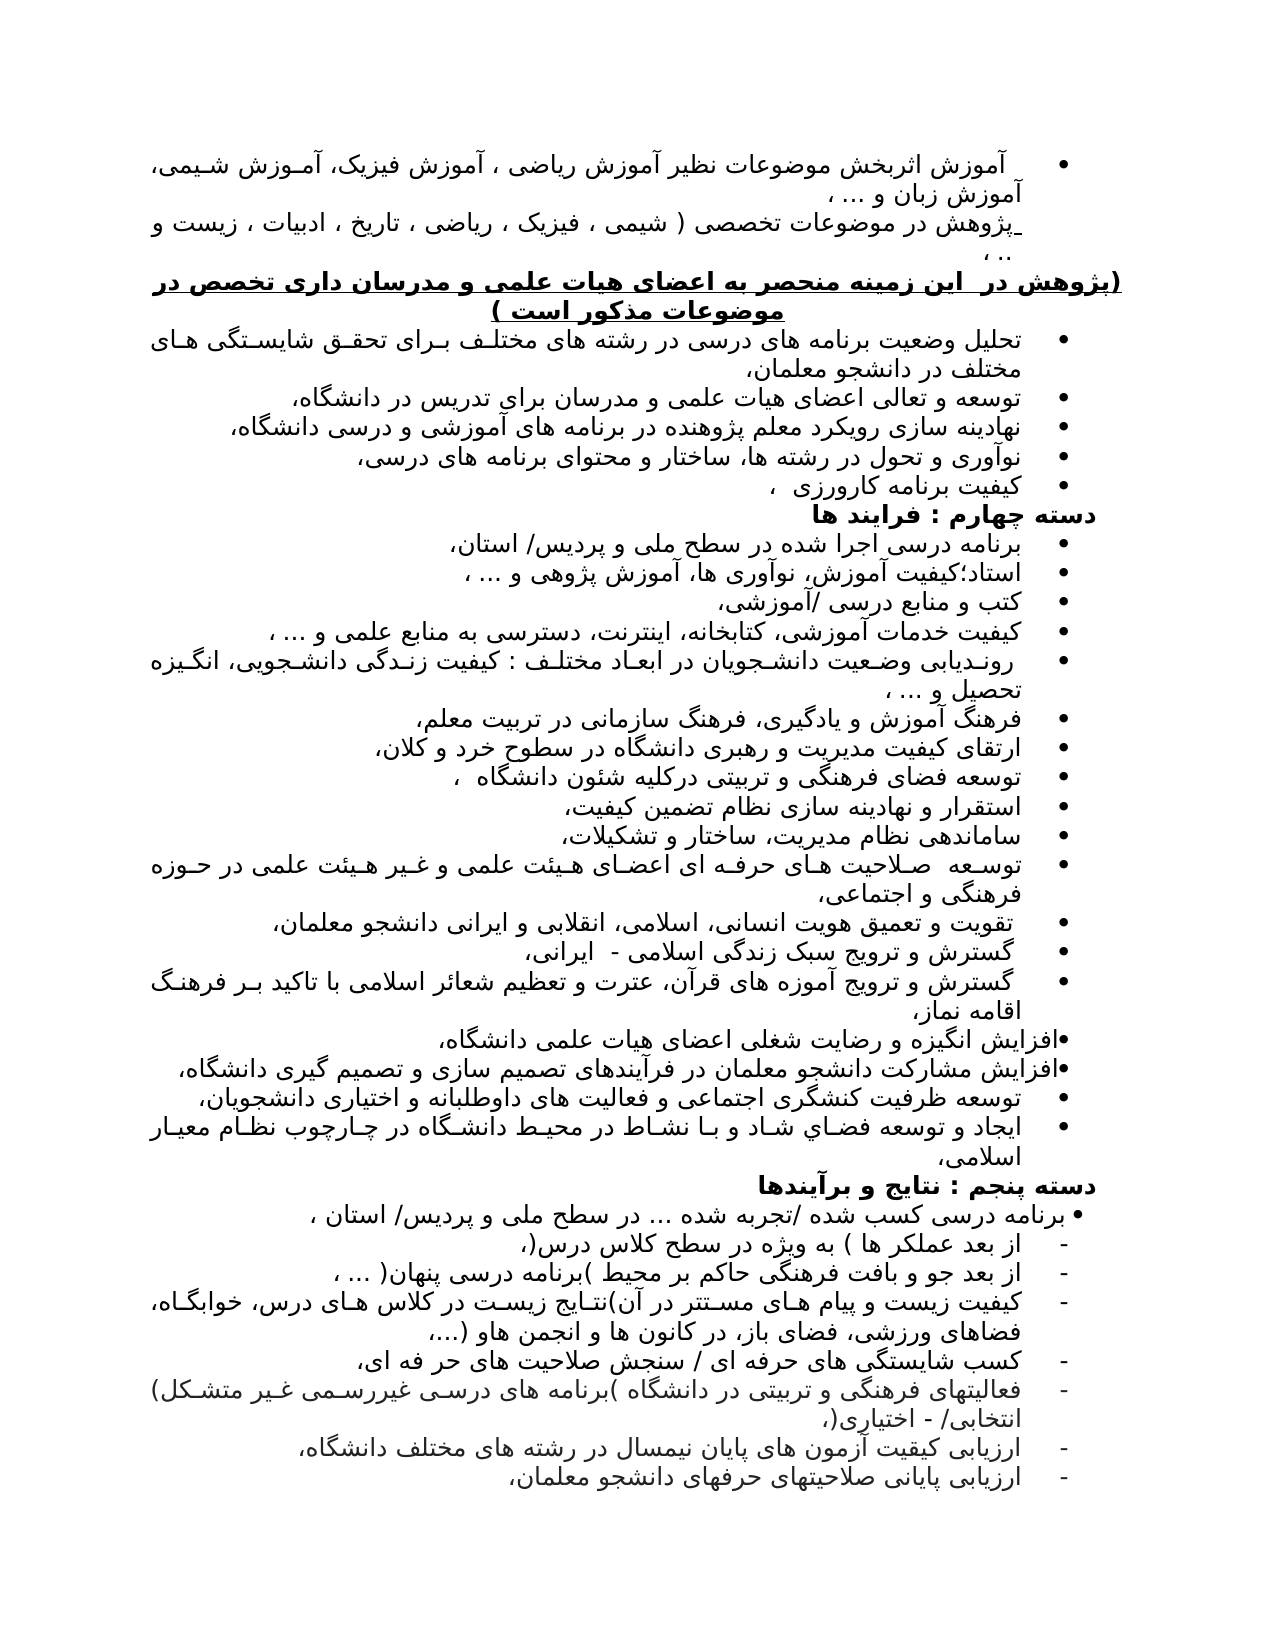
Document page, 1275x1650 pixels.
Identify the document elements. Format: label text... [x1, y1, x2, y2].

list افزایش مشارکت دانشجو معلمان در فرآیندهای تصمیم سازی و تصمیم گیری دانشگاه، [150, 1054, 1059, 1083]
list کیفیت برنامه کارورزی ، [150, 471, 1059, 500]
list از بعد جو و بافت فرهنگی حاکم بر محیط )برنامه درسی پنهان( ... ، [150, 1258, 1059, 1287]
list کتب و منابع درسی /آموزشی، [150, 587, 1059, 617]
list کیفیت زیست و پیام های مستتر در آن)نتایج زیست در کلاس های درس، خوابگاه، فضاهای ورزشی، فضای باز، در کانون ها و انجمن هاو (...، [150, 1287, 1059, 1346]
text دسته پنجم : نتایج و برآیندها [150, 1171, 1116, 1200]
list توسعه و تعالی اعضای هیات علمی و مدرسان برای تدریس در دانشگاه، [150, 383, 1059, 412]
list استقرار و نهادینه سازی نظام تضمین کیفیت، [150, 792, 1059, 821]
list کسب شایستگی های حرفه ای / سنجش صلاحیت های حر فه ای، [150, 1346, 1059, 1375]
list کیفیت خدمات آموزشی، کتابخانه، اینترنت، دسترسی به منابع علمی و ... ، [150, 617, 1059, 646]
list نوآوری و تحول در رشته ها، ساختار و محتوای برنامه های درسی، [150, 442, 1059, 471]
list از بعد عملکر ها ) به ویژه در سطح کلاس درس(، [150, 1229, 1059, 1258]
text پژوهش در موضوعات تخصصی ( شیمی ، فیزیک ، ریاضی ، تاریخ ، ادبیات ، زیست و .. ، [150, 208, 1022, 267]
text  برنامه درسی کسب شده /تجربه شده ... در سطح ملی و پردیس/ استان ، [150, 1200, 1116, 1229]
list ارتقای کیفیت مدیریت و رهبری دانشگاه در سطوح خرد و کلان، [150, 733, 1059, 762]
list گسترش و ترویج سبک زندگی اسلامی - ایرانی، [150, 937, 1059, 967]
list ایجاد و توسعه فضاي شاد و با نشاط در محيط دانشگاه در چارچوب نظام معیار اسلامی، [150, 1112, 1059, 1171]
list نهادینه سازی رویکرد معلم پژوهنده در برنامه های آموزشی و درسی دانشگاه، [150, 412, 1059, 442]
list توسعه ظرفیت کنشگری اجتماعی و فعالیت های داوطلبانه و اختیاری دانشجویان، [150, 1083, 1059, 1112]
text (پژوهش در این زمینه منحصر به اعضای هیات علمی و مدرسان داری تخصص در موضوعات مذکور است ) [150, 267, 1125, 325]
list آموزش اثربخش موضوعات نظیر آموزش ریاضی ، آموزش فیزیک، آموزش شیمی، آموزش زبان و ... ، [150, 150, 1059, 208]
list توسعه فضای فرهنگی و تربیتی درکلیه شئون دانشگاه ، [150, 762, 1059, 792]
list گسترش و ترویج آموزه های قرآن، عترت و تعظیم شعائر اسلامی با تاکید بر فرهنگ اقامه نماز، [150, 967, 1059, 1025]
list استاد؛کیفیت آموزش، نوآوری ها، آموزش پژوهی و ... ، [150, 558, 1059, 587]
list افزایش انگیزه و رضایت شغلی اعضای هیات علمی دانشگاه، [150, 1025, 1059, 1054]
list برنامه درسی اجرا شده در سطح ملی و پردیس/ استان، [150, 529, 1059, 558]
list ارزیابی پایانی صلاحیتهای حرفهای دانشجو معلمان، [150, 1462, 1059, 1492]
list تقویت و تعمیق هویت انسانی، اسلامی، انقلابی و ایرانی دانشجو معلمان، [150, 908, 1059, 937]
list فرهنگ آموزش و یادگیری، فرهنگ سازمانی در تربیت معلم، [150, 704, 1059, 733]
list ساماندهی نظام مدیریت، ساختار و تشکیلات، [150, 821, 1059, 850]
list ارزیابی کیقیت آزمون های پایان نیمسال در رشته های مختلف دانشگاه، [150, 1433, 1059, 1462]
list تحلیل وضعیت برنامه های درسی در رشته های مختلف برای تحقق شایستگی های مختلف در دانشجو معلمان، [150, 325, 1059, 383]
list روندیابی وضعیت دانشجویان در ابعاد مختلف : کیفیت زندگی دانشجویی، انگیزه تحصیل و ... ، [150, 646, 1059, 704]
text دسته چهارم : فرایند ها [150, 500, 1116, 529]
list فعالیتهای فرهنگی و تربیتی در دانشگاه )برنامه های درسی غیررسمی غیر متشکل) انتخابی/ - اختیاری(، [150, 1375, 1059, 1433]
list توسعه صلاحیت های حرفه ای اعضای هیئت علمی و غیر هیئت علمی در حوزه فرهنگی و اجتماعی، [150, 850, 1059, 908]
